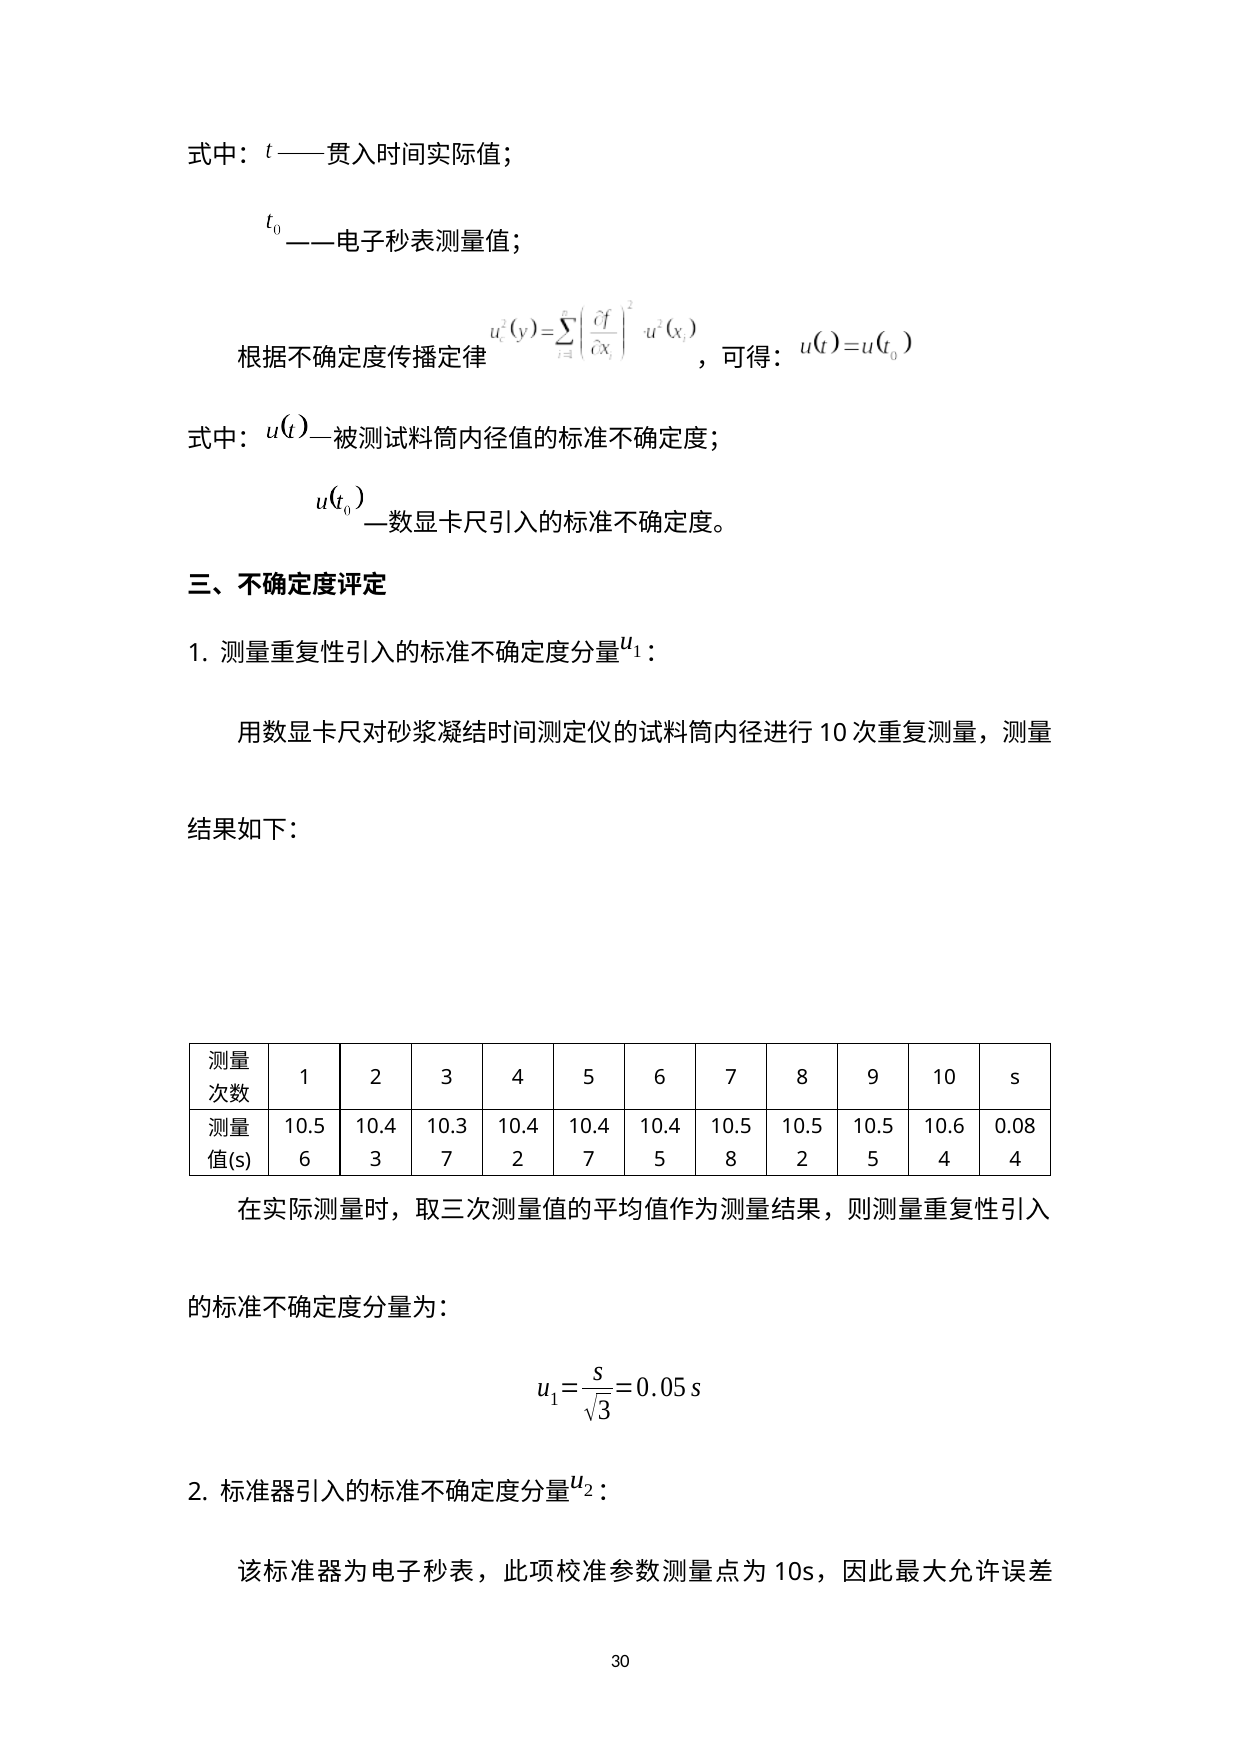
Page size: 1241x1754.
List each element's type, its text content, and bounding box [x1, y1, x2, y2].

table_cell 10.52 [767, 1110, 837, 1174]
table_cell 10.37 [412, 1110, 482, 1174]
table_header 1 [269, 1044, 339, 1108]
table_header 测量 次数 [190, 1044, 268, 1108]
table_cell 10.43 [341, 1110, 411, 1174]
text 式中：——贯入时间实际值； [187, 120, 1053, 185]
list —数显卡尺引入的标准不确定度。 [187, 485, 1053, 550]
table_cell 10.42 [483, 1110, 553, 1174]
table_cell 10.47 [554, 1110, 624, 1174]
table_header 7 [696, 1044, 766, 1108]
table_header s [980, 1044, 1050, 1108]
table_cell 0.084 [980, 1110, 1050, 1174]
table_header 3 [412, 1044, 482, 1108]
text ——电子秒表测量值； [187, 203, 1053, 268]
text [187, 1537, 1053, 1602]
text 用数显卡尺对砂浆凝结时间测定仪的试料筒内径进行10次重复测量，测量结果如下： [187, 698, 1053, 860]
text 在实际测量时，取三次测量值的平均值作为测量结果，则测量重复性引入的标准不确定度分量为： [187, 1176, 1053, 1338]
table_cell 10.58 [696, 1110, 766, 1174]
list 测量重复性引入的标准不确定度分量： [187, 615, 1053, 680]
table_cell 10.56 [269, 1110, 339, 1174]
text 根据不确定度传播定律，可得： [187, 286, 1053, 383]
table_header 10 [909, 1044, 979, 1108]
table_header 6 [625, 1044, 695, 1108]
table_header 9 [838, 1044, 908, 1108]
table_header 5 [554, 1044, 624, 1108]
table_cell 测量值(s) [190, 1110, 268, 1174]
list 标准器引入的标准不确定度分量： [187, 1454, 1053, 1519]
table_header 4 [483, 1044, 553, 1108]
table_cell 10.55 [838, 1110, 908, 1174]
text 三、不确定度评定 [187, 550, 1053, 615]
table_cell 10.64 [909, 1110, 979, 1174]
table_header 8 [767, 1044, 837, 1108]
table_header 2 [341, 1044, 411, 1108]
text 式中：—被测试料筒内径值的标准不确定度； [187, 402, 1053, 467]
table_cell 10.45 [625, 1110, 695, 1174]
